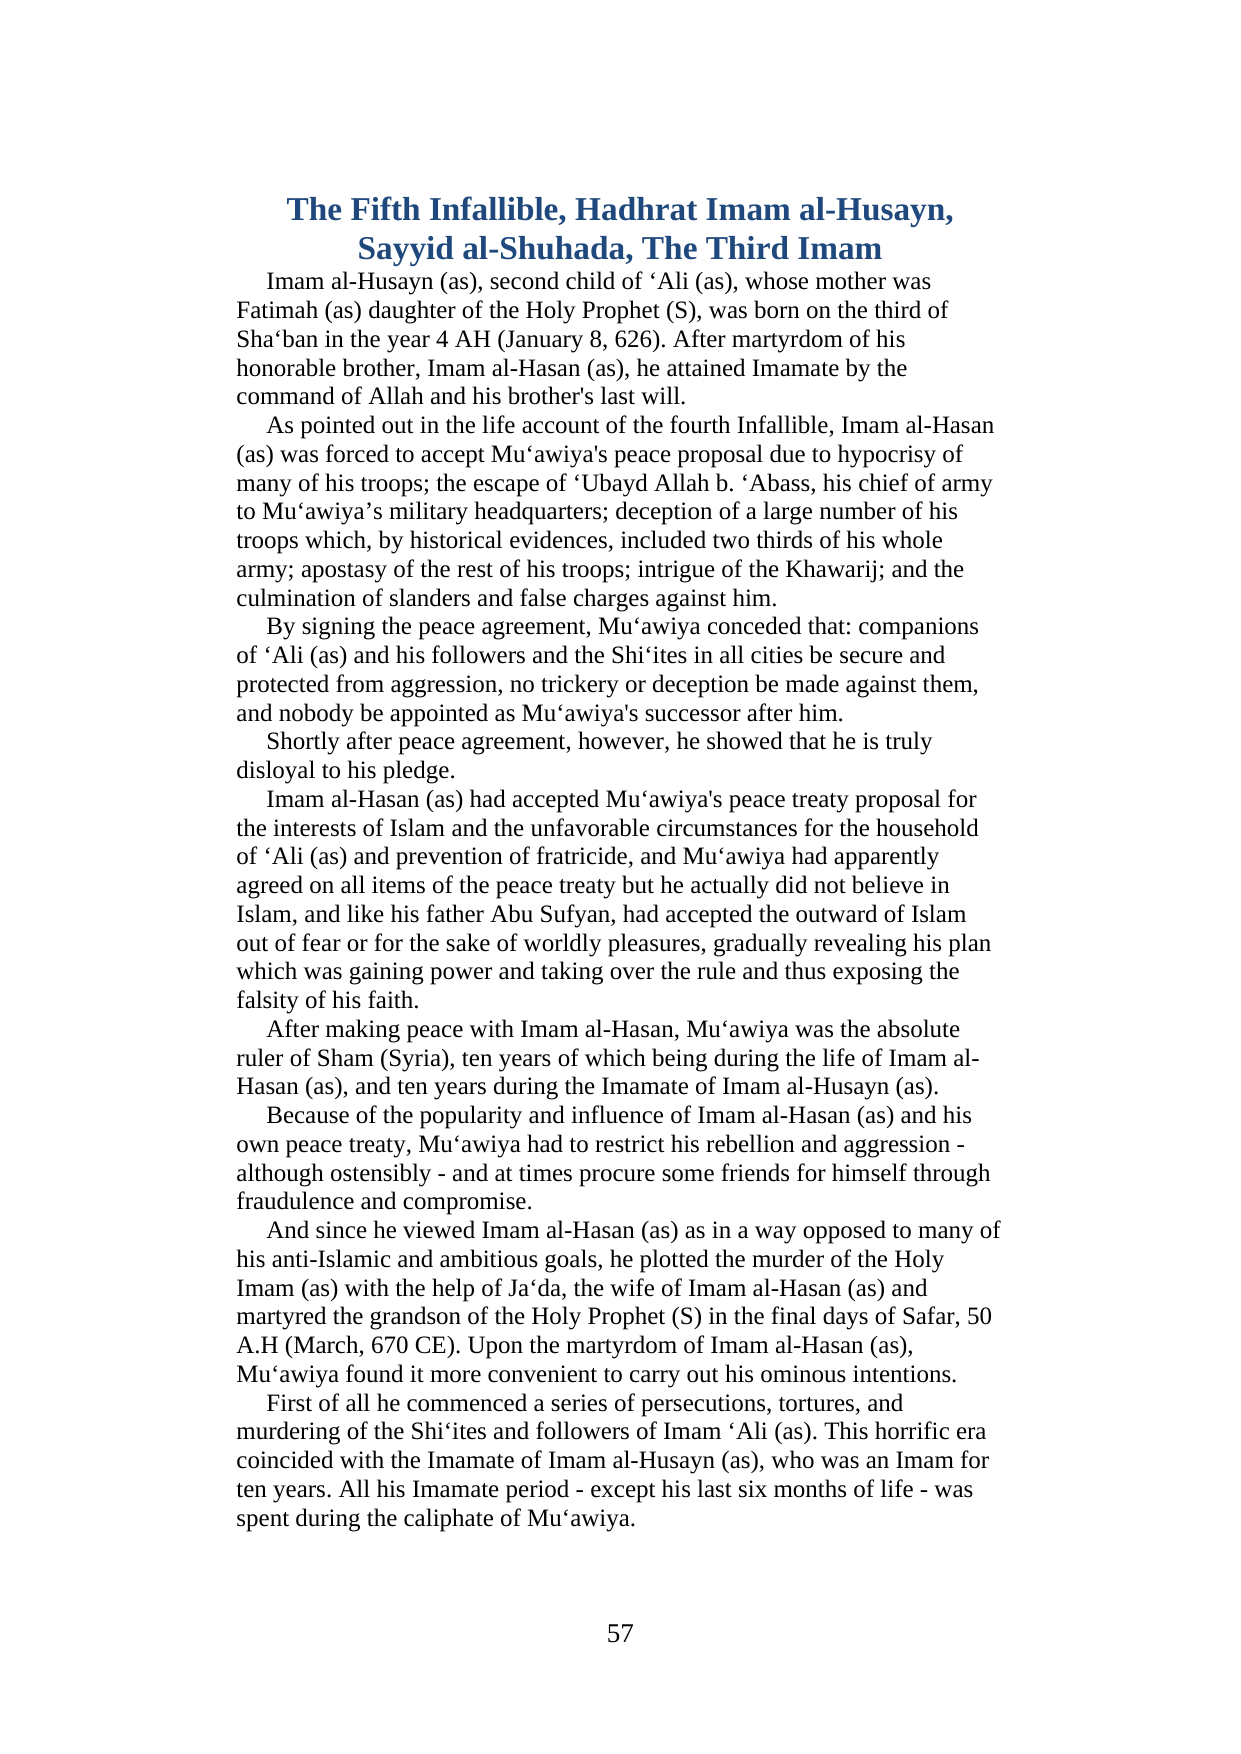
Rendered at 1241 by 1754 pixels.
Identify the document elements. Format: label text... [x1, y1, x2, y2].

text By signing the peace agreement, Mu‘awiya conceded that: companions of ‘Ali (as) and his followers and the Shi‘ites in all cities be secure and protected from aggression, no trickery or deception be made against them, and nobody be appointed as Mu‘awiya's successor after him. [236, 611, 1004, 726]
text Because of the popularity and influence of Imam al-Hasan (as) and his own peace treaty, Mu‘awiya had to restrict his rebellion and aggression - although ostensibly - and at times procure some friends for himself through fraudulence and compromise. [236, 1100, 1004, 1215]
text Shortly after peace agreement, however, he showed that he is truly disloyal to his pledge. [236, 726, 1004, 784]
text And since he viewed Imam al-Hasan (as) as in a way opposed to many of his anti-Islamic and ambitious goals, he plotted the murder of the Holy Imam (as) with the help of Ja‘da, the wife of Imam al-Hasan (as) and martyred the grandson of the Holy Prophet (S) in the final days of Safar, 50 A.H (March, 670 CE). Upon the martyrdom of Imam al-Hasan (as), Mu‘awiya found it more convenient to carry out his ominous intentions. [236, 1215, 1004, 1388]
text Imam al-Husayn (as), second child of ‘Ali (as), whose mother was Fatimah (as) daughter of the Holy Prophet (S), was born on the third of Sha‘ban in the year 4 AH (January 8, 626). After martyrdom of his honorable brother, Imam al-Hasan (as), he attained Imamate by the command of Allah and his brother's last will. [236, 266, 1004, 410]
text After making peace with Imam al-Hasan, Mu‘awiya was the absolute ruler of Sham (Syria), ten years of which being during the life of Imam al-Hasan (as), and ten years during the Imamate of Imam al-Husayn (as). [236, 1014, 1004, 1100]
subtitle The Fifth Infallible, Hadhrat Imam al-Husayn, Sayyid al-Shuhada, The Third Imam [236, 190, 1004, 266]
text Imam al-Hasan (as) had accepted Mu‘awiya's peace treaty proposal for the interests of Islam and the unfavorable circumstances for the household of ‘Ali (as) and prevention of fratricide, and Mu‘awiya had apparently agreed on all items of the peace treaty but he actually did not believe in Islam, and like his father Abu Sufyan, had accepted the outward of Islam out of fear or for the sake of worldly pleasures, gradually revealing his plan which was gaining power and taking over the rule and thus exposing the falsity of his faith. [236, 784, 1004, 1014]
text As pointed out in the life account of the fourth Infallible, Imam al-Hasan (as) was forced to accept Mu‘awiya's peace proposal due to hypocrisy of many of his troops; the escape of ‘Ubayd Allah b. ‘Abass, his chief of army to Mu‘awiya’s military headquarters; deception of a large number of his troops which, by historical evidences, included two thirds of his whole army; apostasy of the rest of his troops; intrigue of the Khawarij; and the culmination of slanders and false charges against him. [236, 410, 1004, 611]
text First of all he commenced a series of persecutions, tortures, and murdering of the Shi‘ites and followers of Imam ‘Ali (as). This horrific era coincided with the Imamate of Imam al-Husayn (as), who was an Imam for ten years. All his Imamate period - except his last six months of life - was spent during the caliphate of Mu‘awiya. [236, 1388, 1004, 1531]
